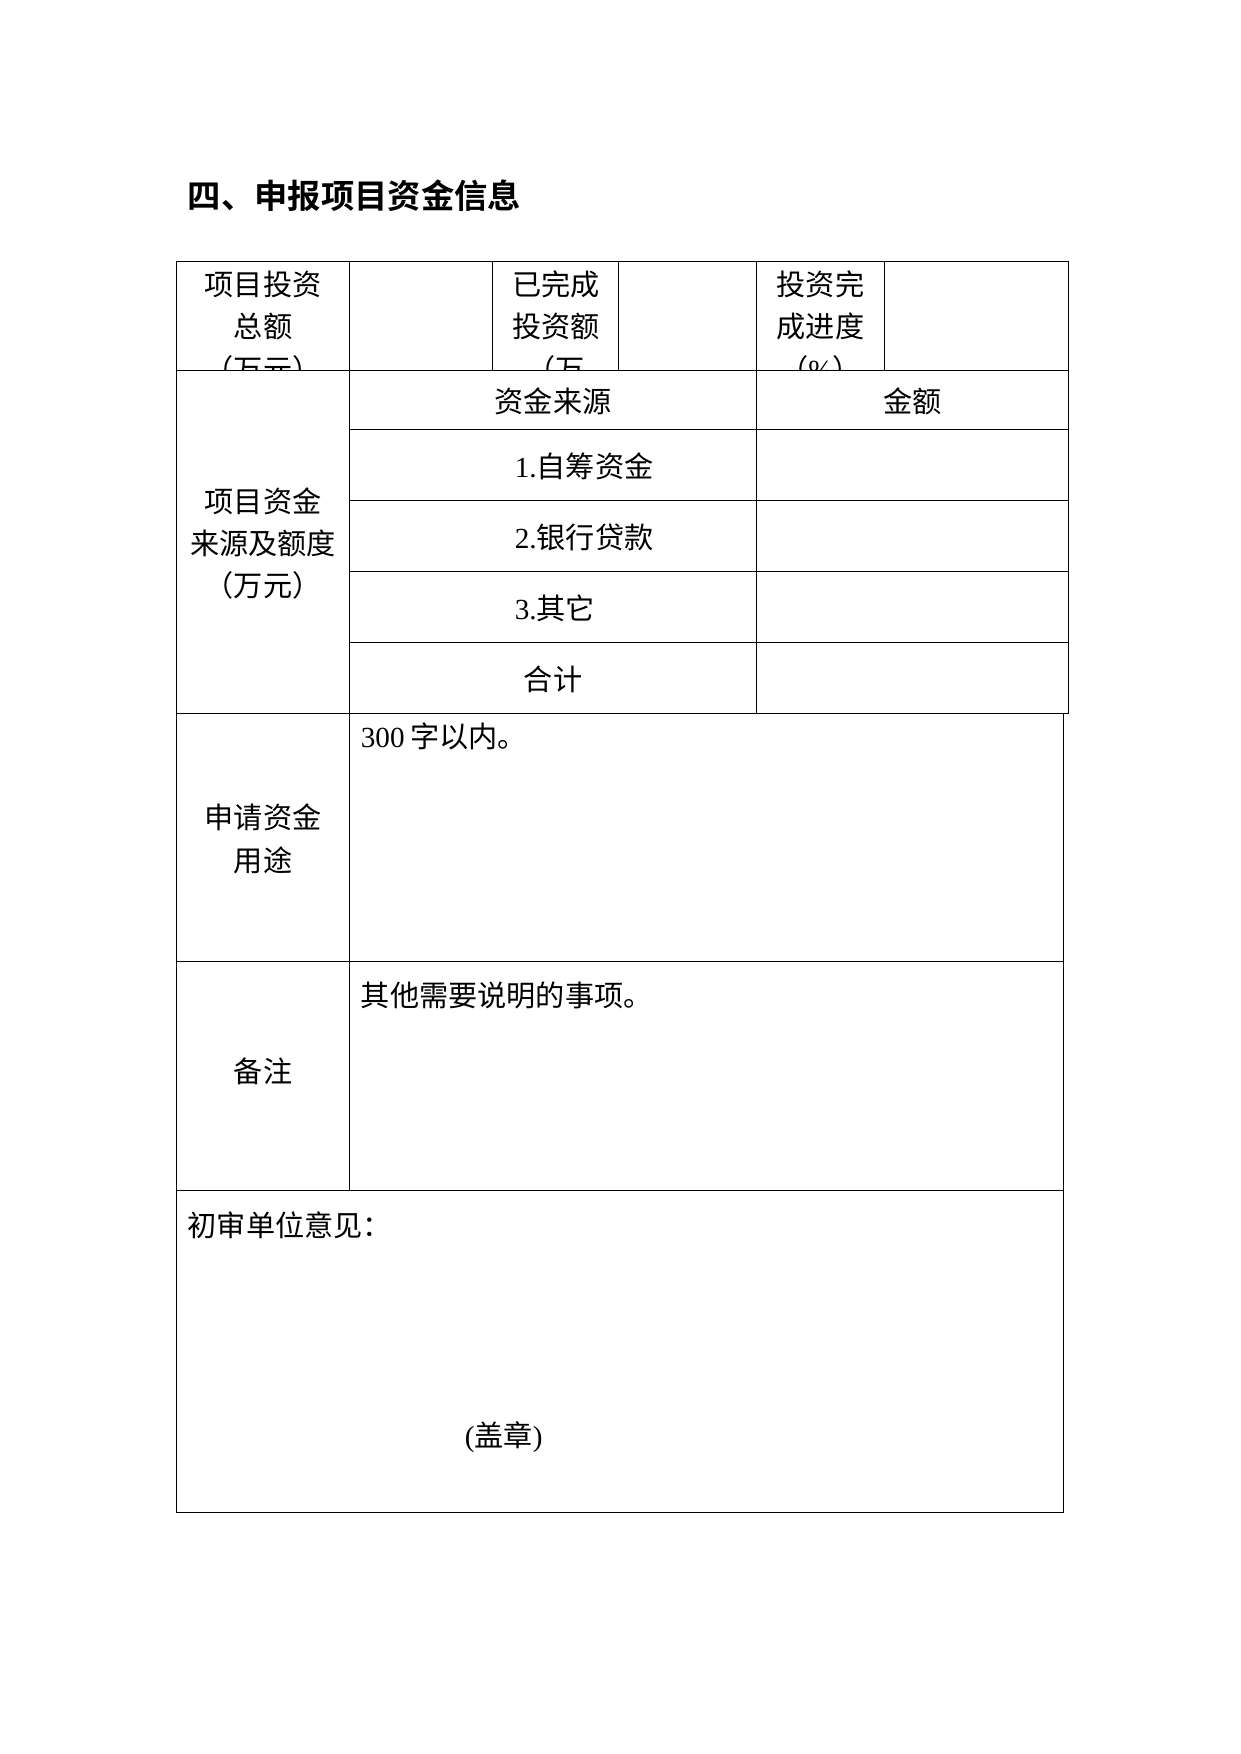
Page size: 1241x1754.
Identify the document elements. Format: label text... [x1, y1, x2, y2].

table_cell [757, 430, 1068, 500]
text 四、申报项目资金信息 [187, 162, 1053, 227]
table_cell 资金来源 [350, 371, 756, 429]
table_cell 申请资金 用途 [177, 714, 349, 961]
table_cell 2.银行贷款 [350, 501, 756, 571]
table_cell 备注 [177, 962, 349, 1190]
table_cell 其他需要说明的事项。 [350, 962, 1063, 1190]
table_cell [757, 643, 1068, 713]
table_header [350, 262, 492, 370]
table_cell [757, 501, 1068, 571]
table_cell [757, 572, 1068, 642]
table_cell 项目资金 来源及额度 （万元） [177, 371, 349, 713]
table_cell 1.自筹资金 [350, 430, 756, 500]
table_cell 300字以内。 [350, 714, 1063, 961]
table_header [885, 262, 1068, 370]
table_header 已完成 投资额 （万元） [493, 262, 618, 370]
table_header 项目投资 总额 （万元） [177, 262, 349, 370]
table_header 投资完成进度 （%） [757, 262, 884, 370]
table_cell 金额 [757, 371, 1068, 429]
table_cell 3.其它 [350, 572, 756, 642]
table_header [619, 262, 756, 370]
table_cell 初审单位意见： (盖章) 年 月 日 [177, 1191, 1063, 1512]
table_cell 合计 [350, 643, 756, 713]
